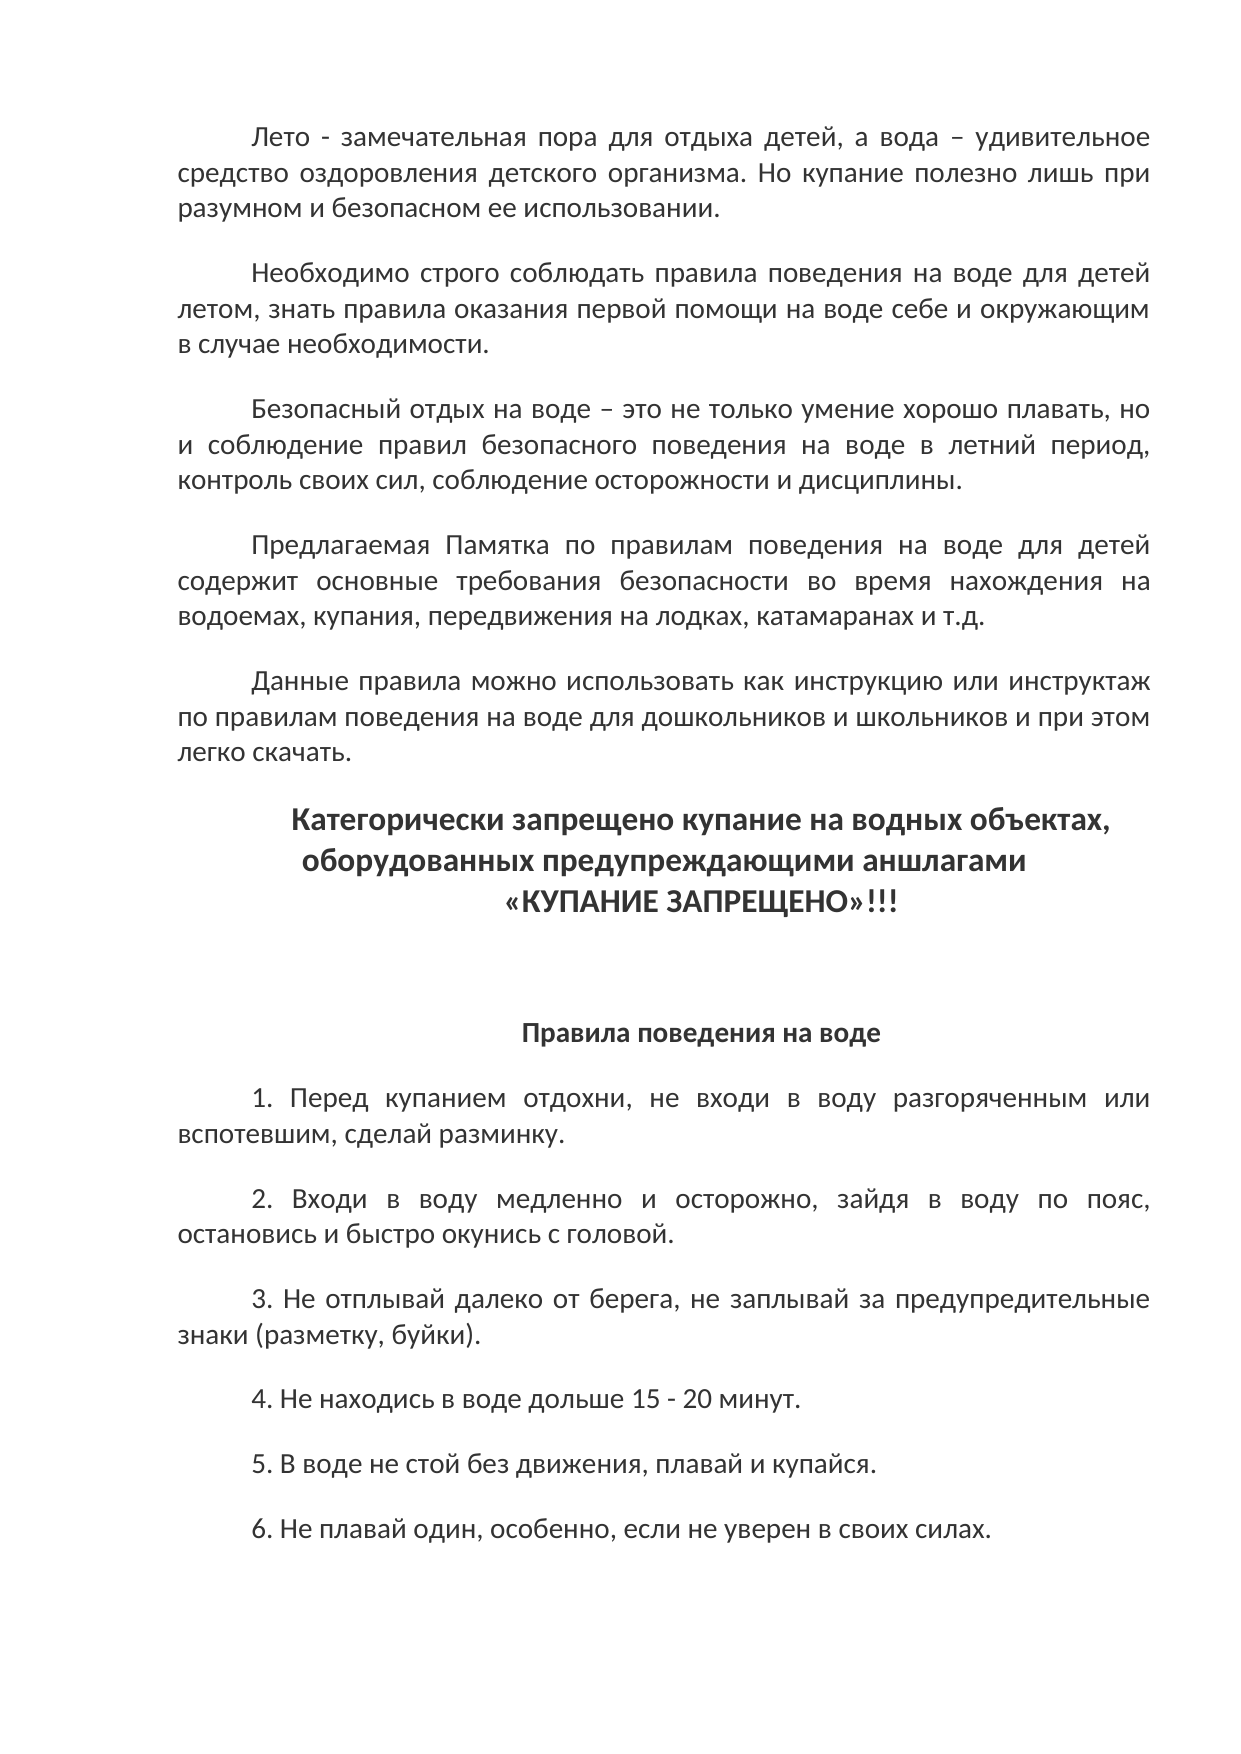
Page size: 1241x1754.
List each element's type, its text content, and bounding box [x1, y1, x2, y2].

text 1. Перед купанием отдохни, не входи в воду разгоряченным или вспотевшим, сделай разминку. [177, 1079, 1152, 1151]
text Категорически запрещено купание на водных объектах, оборудованных предупреждающими аншлагами [177, 798, 1152, 880]
text Правила поведения на воде [177, 1014, 1152, 1050]
text Предлагаемая Памятка по правилам поведения на воде для детей содержит основные требования безопасности во время нахождения на водоемах, купания, передвижения на лодках, катамаранах и т.д. [177, 526, 1152, 633]
text Необходимо строго соблюдать правила поведения на воде для детей летом, знать правила оказания первой помощи на воде себе и окружающим в случае необходимости. [177, 254, 1152, 361]
text «КУПАНИЕ ЗАПРЕЩЕНО»!!! [177, 880, 1152, 921]
text 4. Не находись в воде дольше 15 - 20 минут. [177, 1381, 1152, 1416]
text 2. Входи в воду медленно и осторожно, зайдя в воду по пояс, остановись и быстро окунись с головой. [177, 1180, 1152, 1251]
text 3. Не отплывай далеко от берега, не заплывай за предупредительные знаки (разметку, буйки). [177, 1280, 1152, 1351]
text Безопасный отдых на воде – это не только умение хорошо плавать, но и соблюдение правил безопасного поведения на воде в летний период, контроль своих сил, соблюдение осторожности и дисциплины. [177, 390, 1152, 497]
text Данные правила можно использовать как инструкцию или инструктаж по правилам поведения на воде для дошкольников и школьников и при этом легко скачать. [177, 662, 1152, 769]
text 5. В воде не стой без движения, плавай и купайся. [177, 1445, 1152, 1481]
text 6. Не плавай один, особенно, если не уверен в своих силах. [177, 1510, 1152, 1546]
text Лето - замечательная пора для отдыха детей, а вода – удивительное средство оздоровления детского организма. Но купание полезно лишь при разумном и безопасном ее использовании. [177, 118, 1152, 225]
